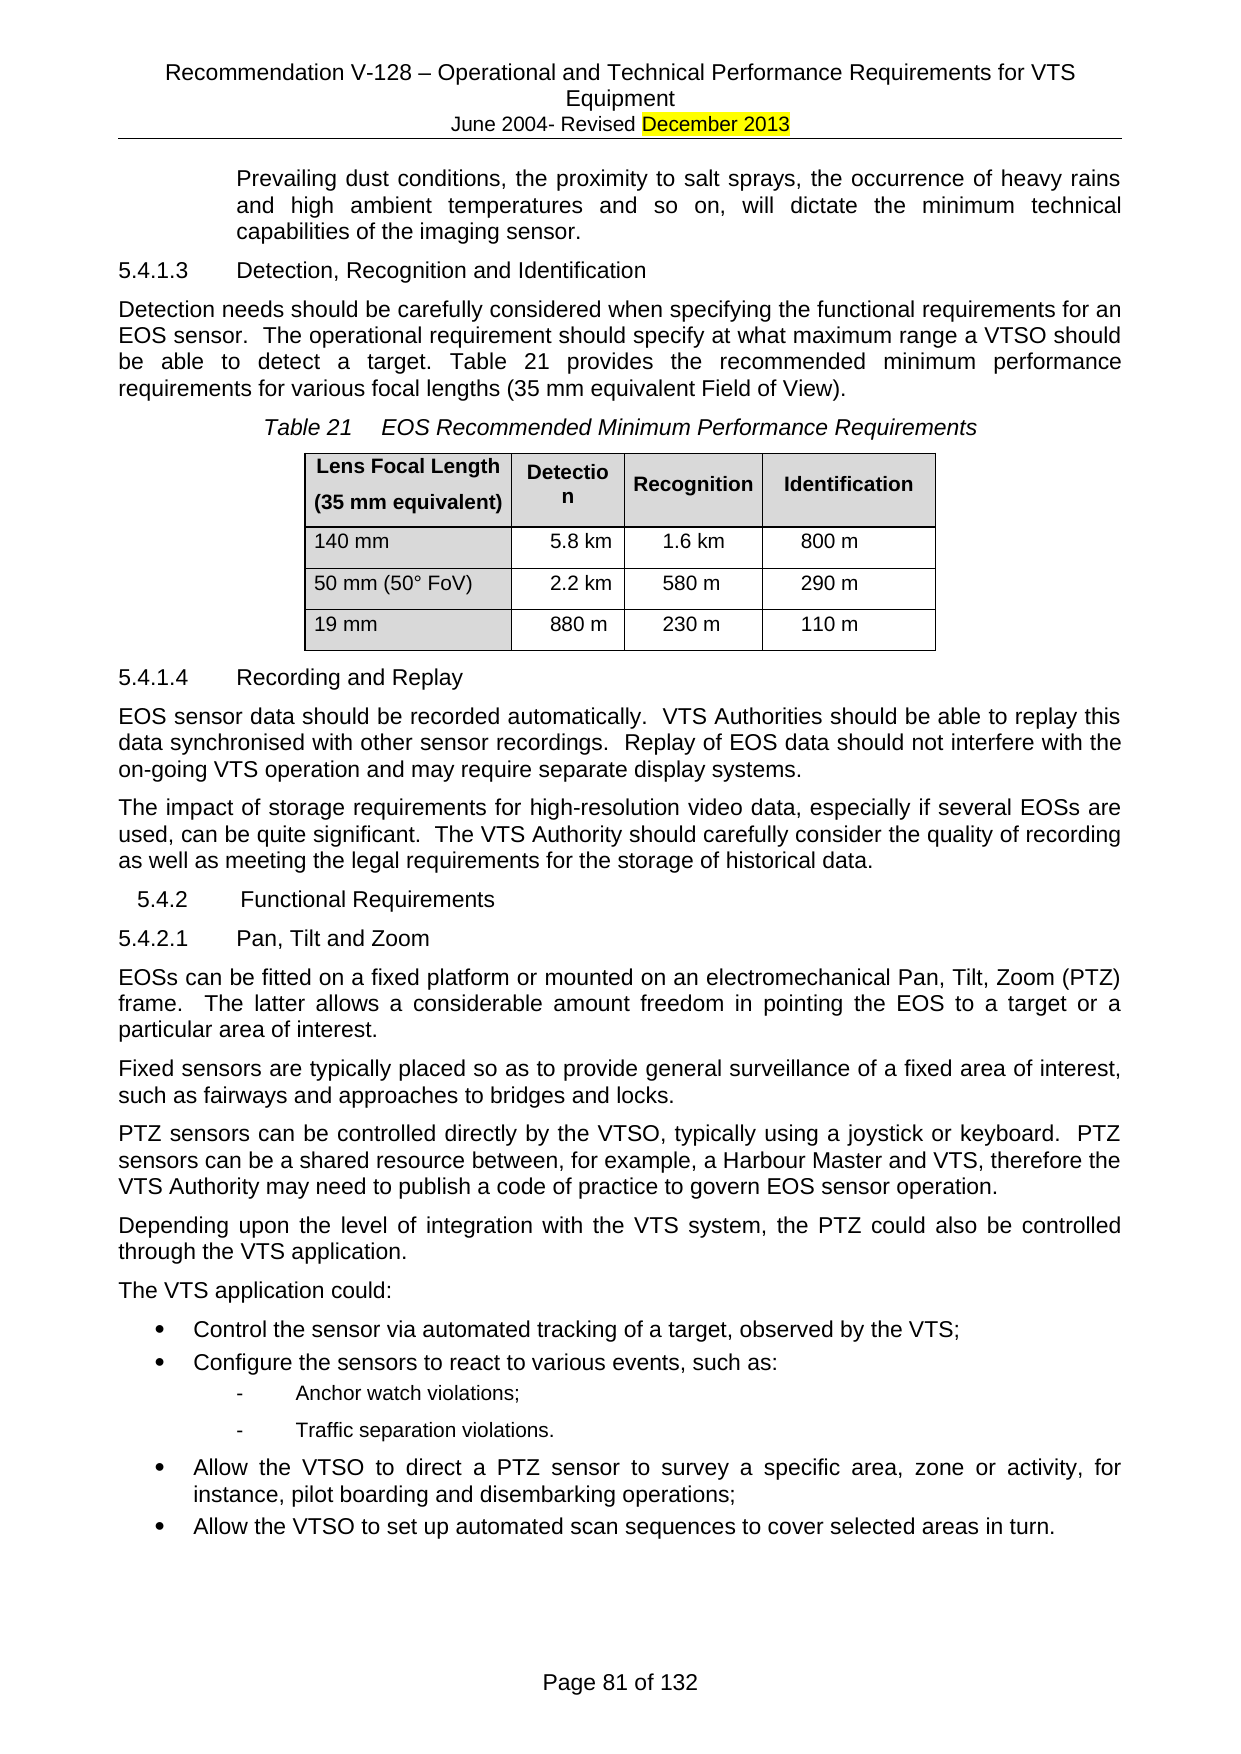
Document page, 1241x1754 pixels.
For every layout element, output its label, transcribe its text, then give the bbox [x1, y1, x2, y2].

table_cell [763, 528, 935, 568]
text EOSs can be fitted on a fixed platform or mounted on an electromechanical Pan, Tilt, Zoom (PTZ) frame. The latter allows a considerable amount freedom in pointing the EOS to a target or a particular area of interest. [118, 964, 1122, 1043]
subtitle Detection, Recognition and Identification [118, 257, 1122, 283]
text EOS sensor data should be recorded automatically. VTS Authorities should be able to replay this data synchronised with other sensor recordings. Replay of EOS data should not interfere with the on-going VTS operation and may require separate display systems. [118, 703, 1122, 782]
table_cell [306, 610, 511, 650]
subtitle Recording and Replay [118, 664, 1122, 690]
subtitle Functional Requirements [137, 886, 1122, 912]
text Depending upon the level of integration with the VTS system, the PTZ could also be controlled through the VTS application. [118, 1212, 1122, 1265]
text Detection needs should be carefully considered when specifying the functional requirements for an EOS sensor. The operational requirement should specify at what maximum range a VTSO should be able to detect a target. Table 21 provides the recommended minimum performance requirements for various focal lengths (35 mm equivalent Field of View). [118, 296, 1122, 401]
text EOS Recommended Minimum Performance Requirements [118, 413, 1122, 440]
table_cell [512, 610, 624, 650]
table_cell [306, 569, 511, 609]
text Allow the VTSO to direct a PTZ sensor to survey a specific area, zone or activity, for instance, pilot boarding and disembarking operations; [156, 1454, 1122, 1507]
text PTZ sensors can be controlled directly by the VTSO, typically using a joystick or keyboard. PTZ sensors can be a shared resource between, for example, a Harbour Master and VTS, therefore the VTS Authority may need to publish a code of practice to govern EOS sensor operation. [118, 1120, 1122, 1199]
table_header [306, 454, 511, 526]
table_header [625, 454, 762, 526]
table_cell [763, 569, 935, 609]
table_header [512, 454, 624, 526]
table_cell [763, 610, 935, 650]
text Allow the VTSO to set up automated scan sequences to cover selected areas in turn. [156, 1513, 1122, 1539]
text Control the sensor via automated tracking of a target, observed by the VTS; [156, 1316, 1122, 1342]
text The impact of storage requirements for high-resolution video data, especially if several EOSs are used, can be quite significant. The VTS Authority should carefully consider the quality of recording as well as meeting the legal requirements for the storage of historical data. [118, 794, 1122, 873]
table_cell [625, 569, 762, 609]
text Anchor watch violations; [236, 1381, 1122, 1405]
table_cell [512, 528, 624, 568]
text Configure the sensors to react to various events, such as: [156, 1349, 1122, 1375]
text Traffic separation violations. [236, 1418, 1122, 1442]
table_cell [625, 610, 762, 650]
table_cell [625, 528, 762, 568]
subtitle Pan, Tilt and Zoom [118, 925, 1122, 951]
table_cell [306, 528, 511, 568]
text The VTS application could: [118, 1277, 1122, 1303]
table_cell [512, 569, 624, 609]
text Fixed sensors are typically placed so as to provide general surveillance of a fixed area of interest, such as fairways and approaches to bridges and locks. [118, 1055, 1122, 1108]
text Prevailing dust conditions, the proximity to salt sprays, the occurrence of heavy rains and high ambient temperatures and so on, will dictate the minimum technical capabilities of the imaging sensor. [236, 165, 1122, 244]
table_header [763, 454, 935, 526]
